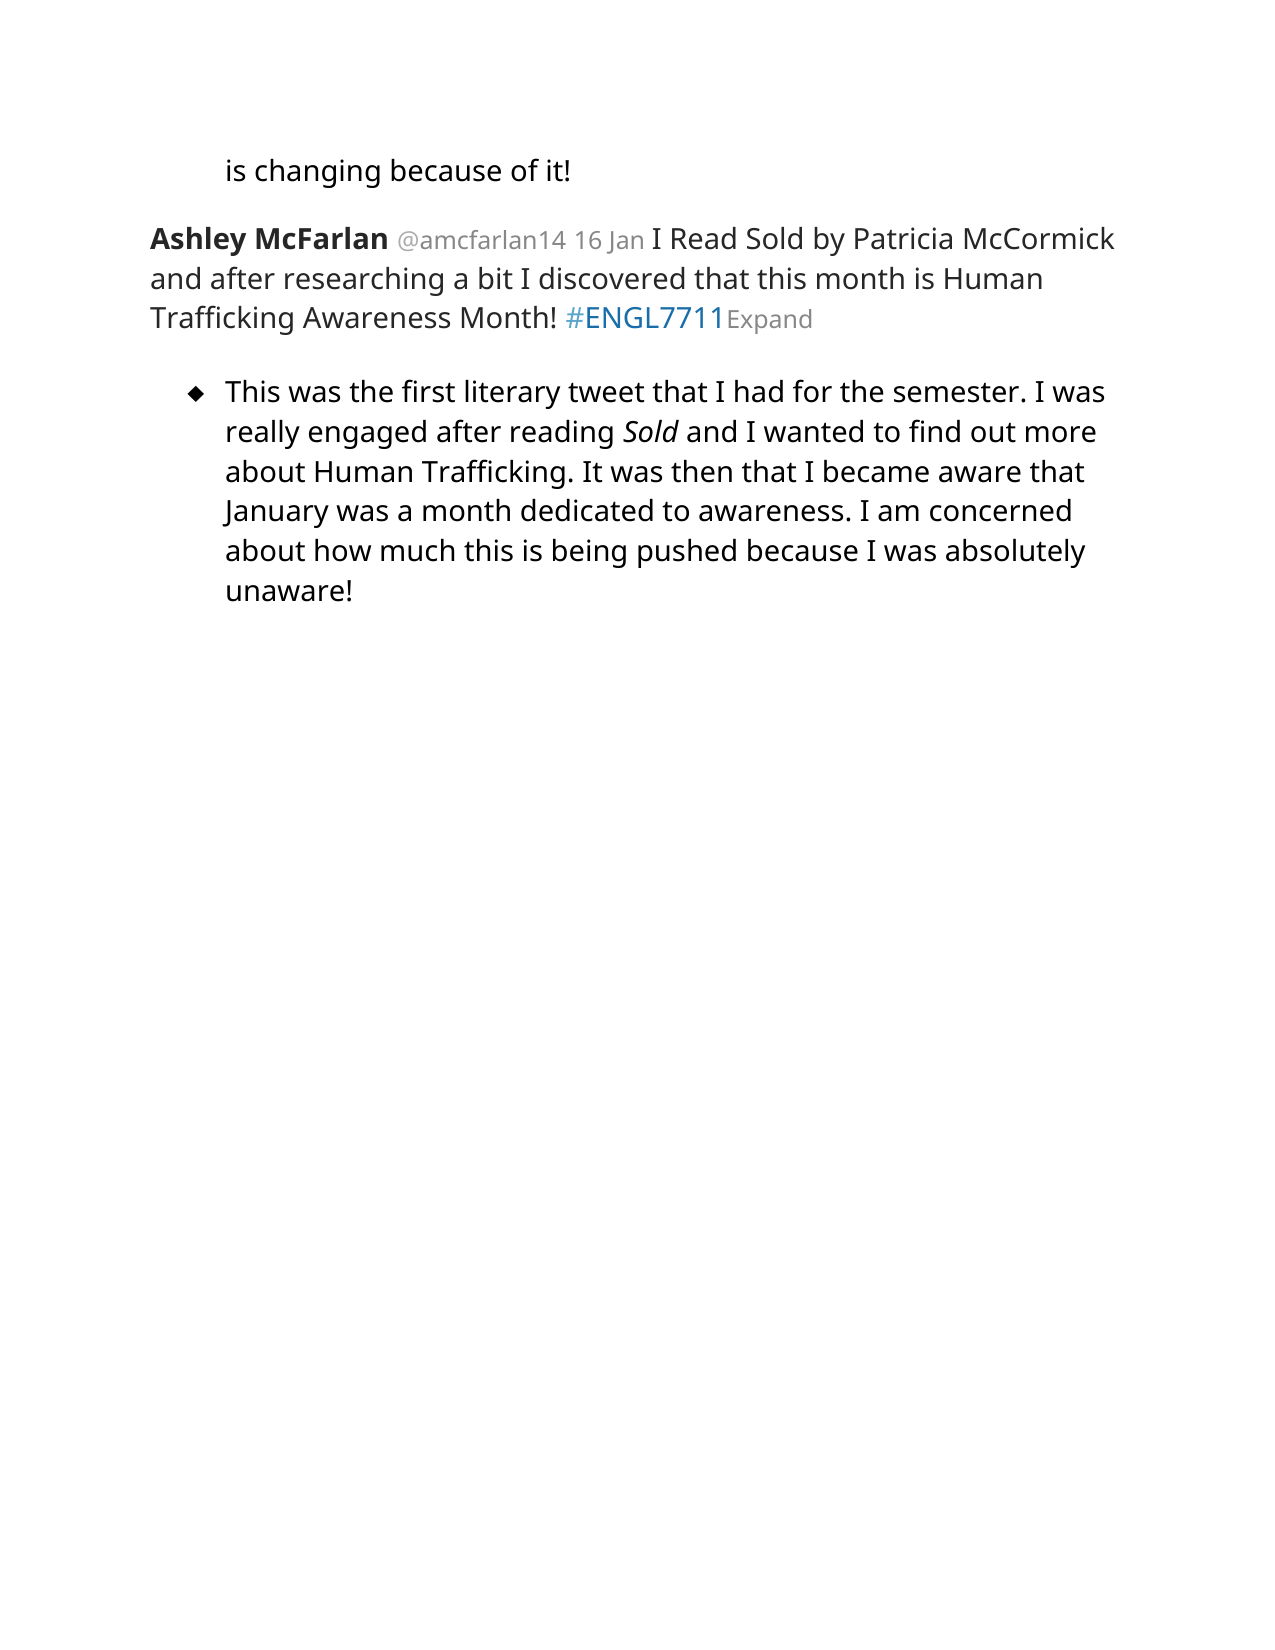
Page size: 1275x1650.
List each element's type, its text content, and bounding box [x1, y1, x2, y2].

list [187, 150, 1125, 190]
text Ashley McFarlan ‏‪@amcfarlan14‬ 16 Jan I Read Sold by Patricia McCormick and after researching a bit I discovered that this month is Human Trafficking Awareness Month! ‪#ENGL7711 Expand [150, 218, 1125, 337]
list This was the first literary tweet that I had for the semester. I was really engaged after reading Sold and I wanted to find out more about Human Trafficking. It was then that I became aware that January was a month dedicated to awareness. I am concerned about how much this is being pushed because I was absolutely unaware! [187, 372, 1125, 610]
